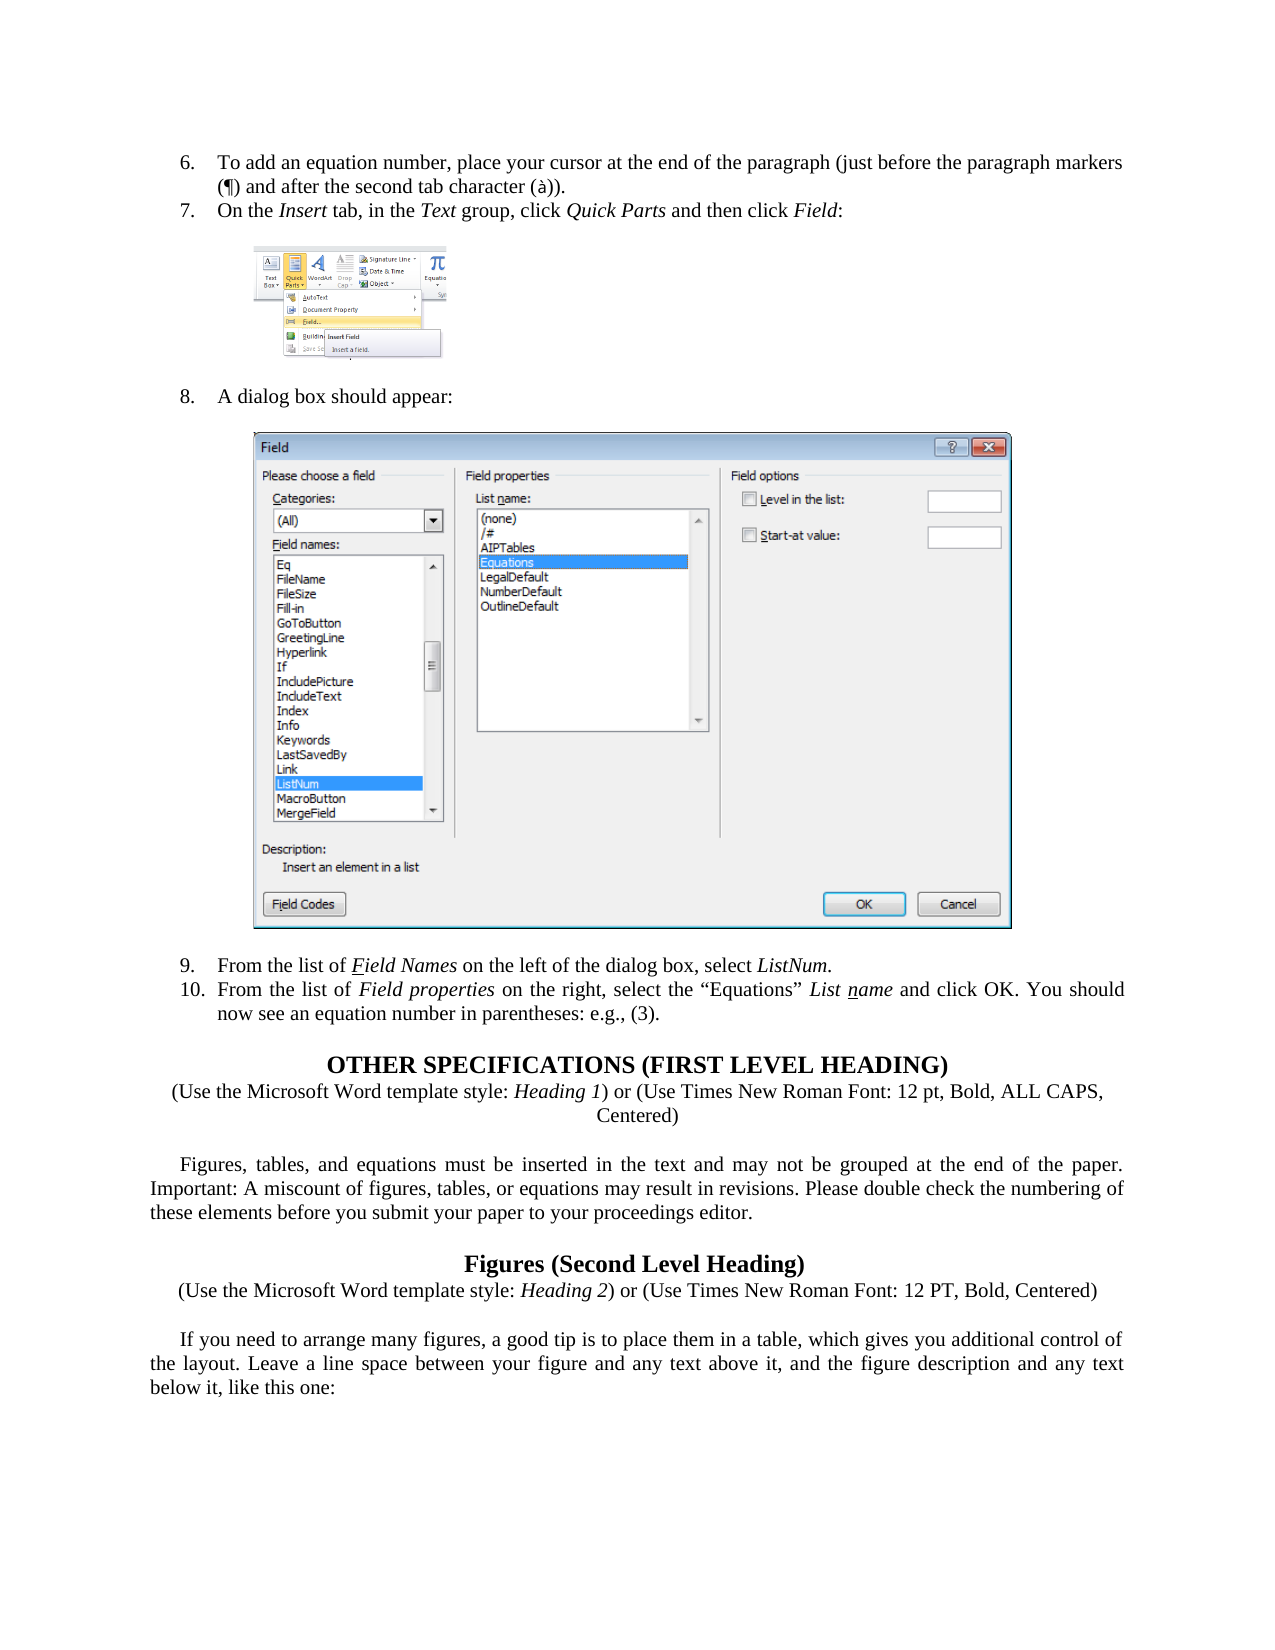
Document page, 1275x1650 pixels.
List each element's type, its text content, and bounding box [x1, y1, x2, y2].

text Figures, tables, and equations must be inserted in the text and may not be grouped at the end of the paper. Important: A miscount of figures, tables, or equations may result in revisions. Please double check the numbering of these elements before you submit your paper to your proceedings editor. [150, 1152, 1125, 1224]
subtitle OTHER SPECIFICATIONS (first level heading) (Use the Microsoft Word template style: Heading 1) or (Use Times New Roman Font: 12 pt, Bold, ALL CAPS, Centered) [150, 1050, 1125, 1127]
subtitle Figures (Second Level Heading) (Use the Microsoft Word template style: Heading 2) or (Use Times New Roman Font: 12 pt, Bold, Centered) [150, 1249, 1125, 1302]
text If you need to arrange many figures, a good tip is to place them in a table, which gives you additional control of the layout. Leave a line space between your figure and any text above it, and the figure description and any text below it, like this one: [150, 1327, 1125, 1399]
text From the list of Field properties on the right, select the “Equations” List name and click OK. You should now see an equation number in parentheses: e.g., (3). [179, 977, 1125, 1025]
text On the Insert tab, in the Text group, click Quick Parts and then click Field: [179, 198, 1125, 222]
picture [253, 246, 447, 360]
text From the list of Field Names on the left of the dialog box, select ListNum. [179, 953, 1125, 977]
text To add an equation number, place your cursor at the end of the paragraph (just before the paragraph markers (¶) and after the second tab character (à)). [179, 150, 1125, 198]
picture [253, 432, 1012, 929]
text A dialog box should appear: [179, 384, 1125, 408]
